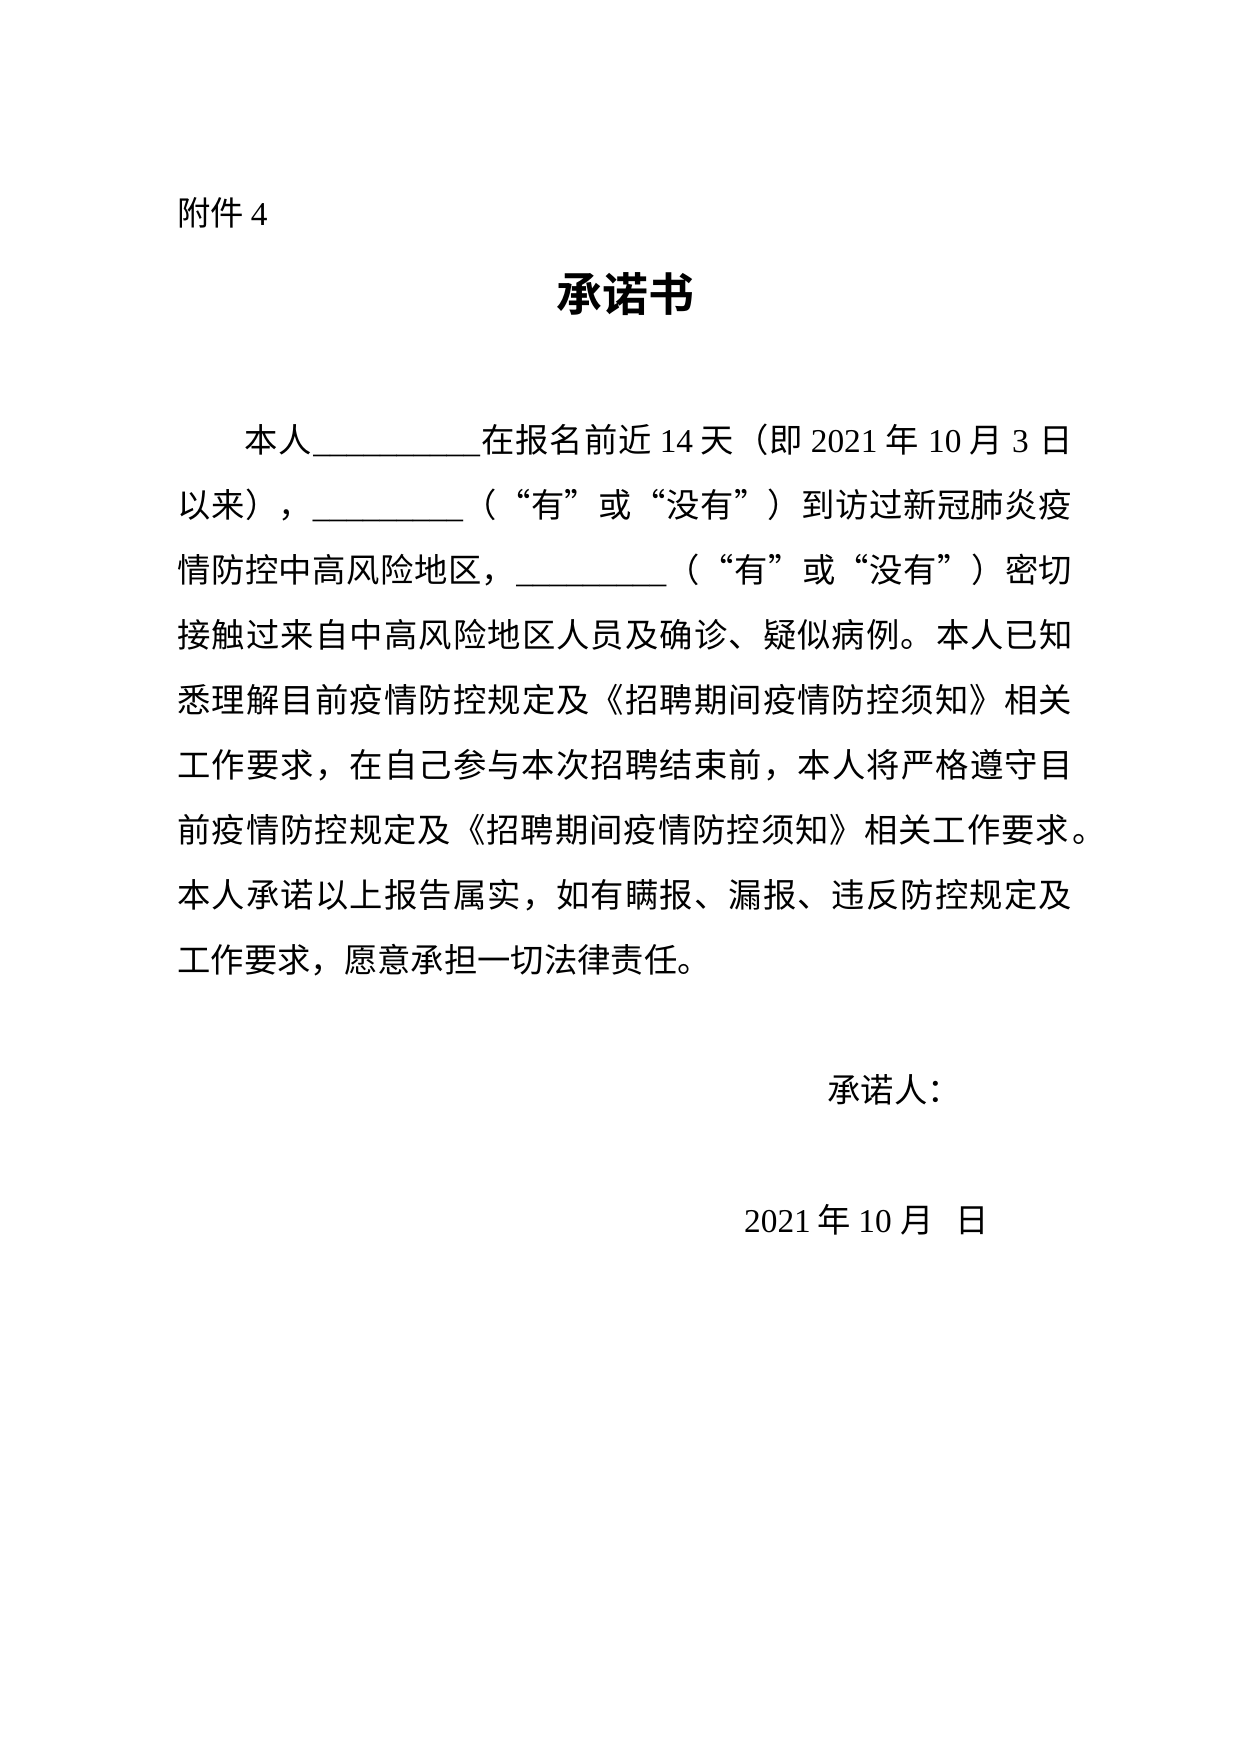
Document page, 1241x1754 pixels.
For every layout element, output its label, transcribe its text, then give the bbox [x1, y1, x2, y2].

text 承诺人： [177, 1056, 1073, 1121]
text 承诺书 [177, 243, 1073, 341]
text 本人__________在报名前近14天（即2021年 10月 3 日以来），_________（“有”或“没有”）到访过新冠肺炎疫情防控中高风险地区，_________（“有”或“没有”）密切接触过来自中高风险地区人员及确诊、疑似病例。本人已知悉理解目前疫情防控规定及《招聘期间疫情防控须知》相关工作要求，在自己参与本次招聘结束前，本人将严格遵守目前疫情防控规定及《招聘期间疫情防控须知》相关工作要求。本人承诺以上报告属实，如有瞒报、漏报、违反防控规定及工作要求，愿意承担一切法律责任。 [177, 406, 1073, 991]
text 附件4 [177, 178, 1073, 243]
text 2021年 10 月 日 [177, 1186, 1073, 1251]
